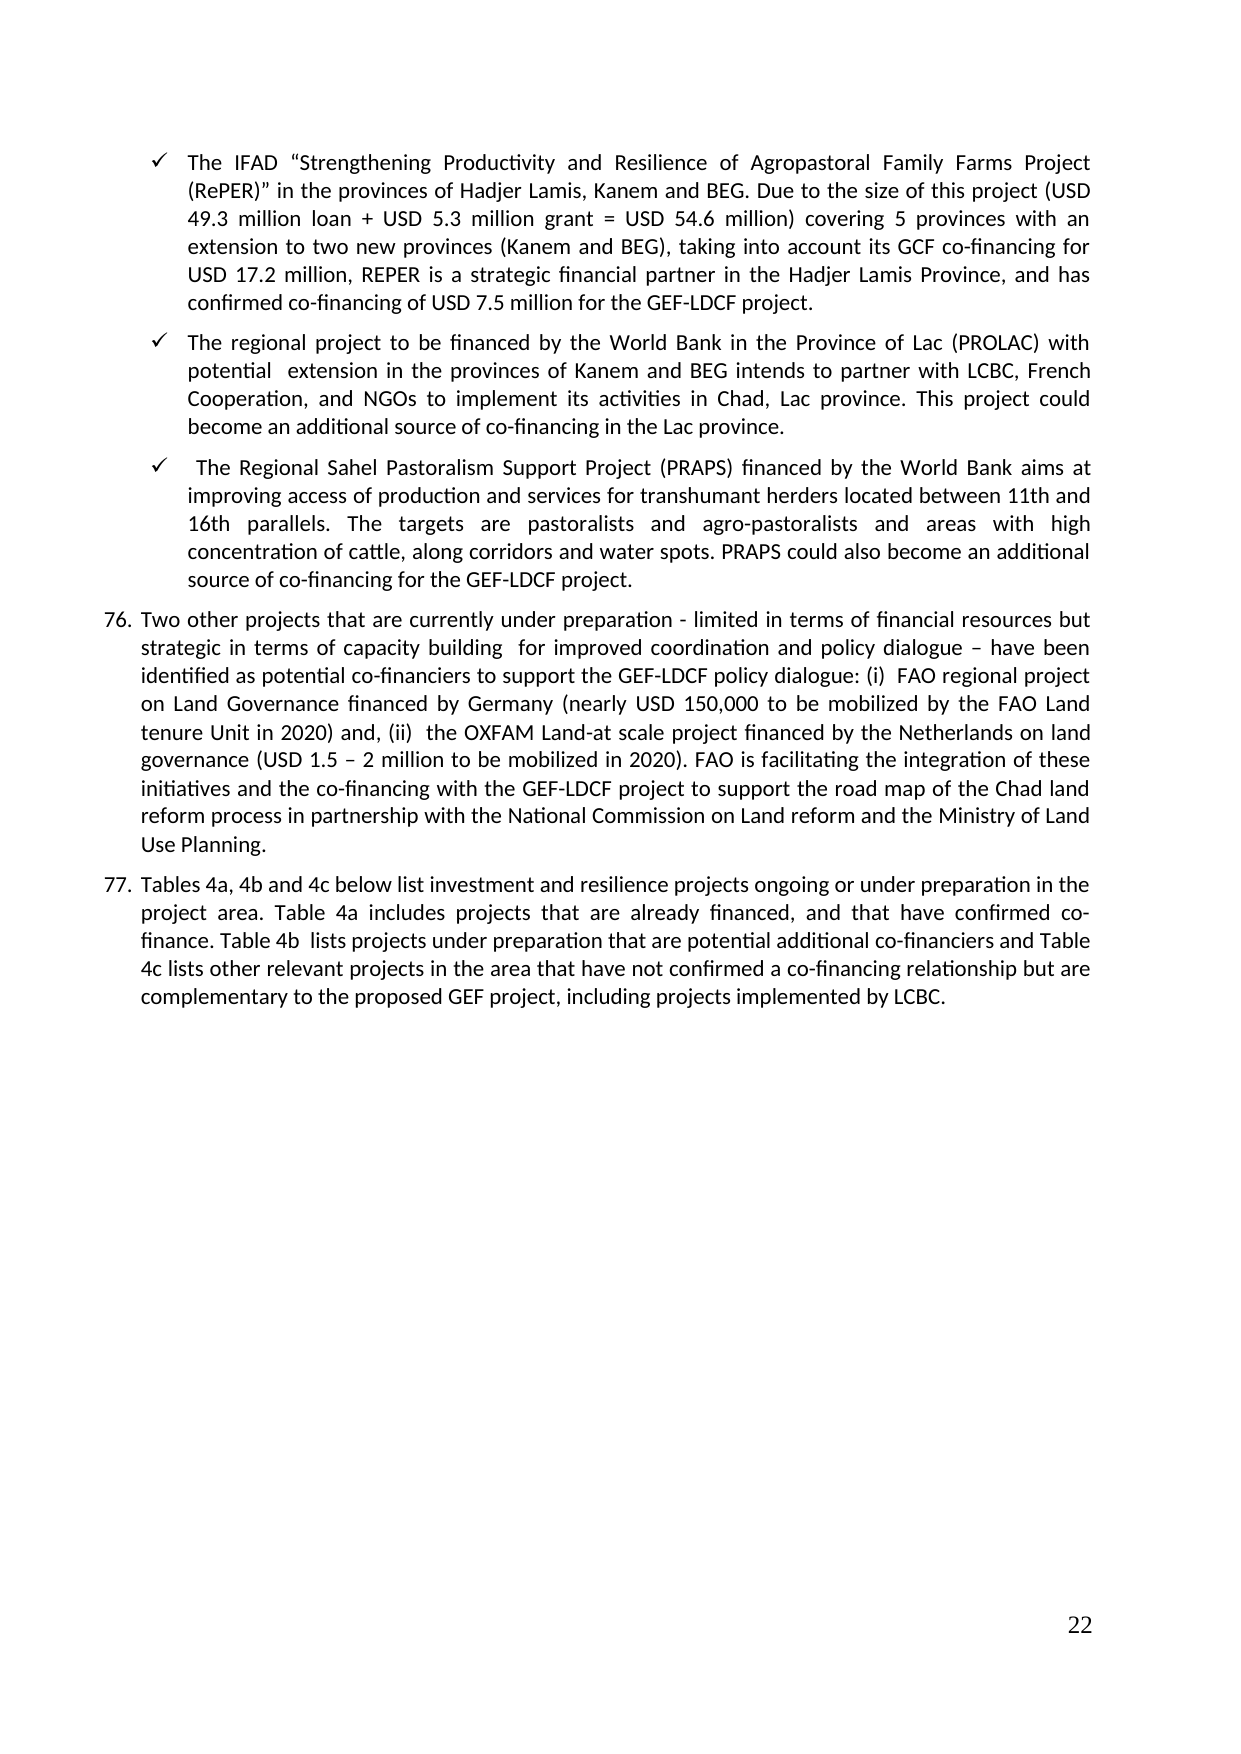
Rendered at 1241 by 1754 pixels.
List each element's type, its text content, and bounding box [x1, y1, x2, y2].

list The regional project to be financed by the World Bank in the Province of Lac (PROLAC) with potential extension in the provinces of Kanem and BEG intends to partner with LCBC, French Cooperation, and NGOs to implement its activities in Chad, Lac province. This project could become an additional source of co-financing in the Lac province. [150, 328, 1092, 440]
list Tables 4a, 4b and 4c below list investment and resilience projects ongoing or under preparation in the project area. Table 4a includes projects that are already financed, and that have confirmed co-finance. Table 4b lists projects under preparation that are potential additional co-financiers and Table 4c lists other relevant projects in the area that have not confirmed a co-financing relationship but are complementary to the proposed GEF project, including projects implemented by LCBC. [103, 870, 1092, 1010]
list Two other projects that are currently under preparation - limited in terms of financial resources but strategic in terms of capacity building for improved coordination and policy dialogue – have been identified as potential co-financiers to support the GEF-LDCF policy dialogue: (i) FAO regional project on Land Governance financed by Germany (nearly USD 150,000 to be mobilized by the FAO Land tenure Unit in 2020) and, (ii) the OXFAM Land-at scale project financed by the Netherlands on land governance (USD 1.5 – 2 million to be mobilized in 2020). FAO is facilitating the integration of these initiatives and the co-financing with the GEF-LDCF project to support the road map of the Chad land reform process in partnership with the National Commission on Land reform and the Ministry of Land Use Planning. [103, 606, 1092, 858]
list The Regional Sahel Pastoralism Support Project (PRAPS) financed by the World Bank aims at improving access of production and services for transhumant herders located between 11th and 16th parallels. The targets are pastoralists and agro-pastoralists and areas with high concentration of cattle, along corridors and water spots. PRAPS could also become an additional source of co-financing for the GEF-LDCF project. [150, 453, 1092, 593]
list The IFAD “Strengthening Productivity and Resilience of Agropastoral Family Farms Project (RePER)” in the provinces of Hadjer Lamis, Kanem and BEG. Due to the size of this project (USD 49.3 million loan + USD 5.3 million grant = USD 54.6 million) covering 5 provinces with an extension to two new provinces (Kanem and BEG), taking into account its GCF co-financing for USD 17.2 million, REPER is a strategic financial partner in the Hadjer Lamis Province, and has confirmed co-financing of USD 7.5 million for the GEF-LDCF project. [150, 148, 1092, 316]
